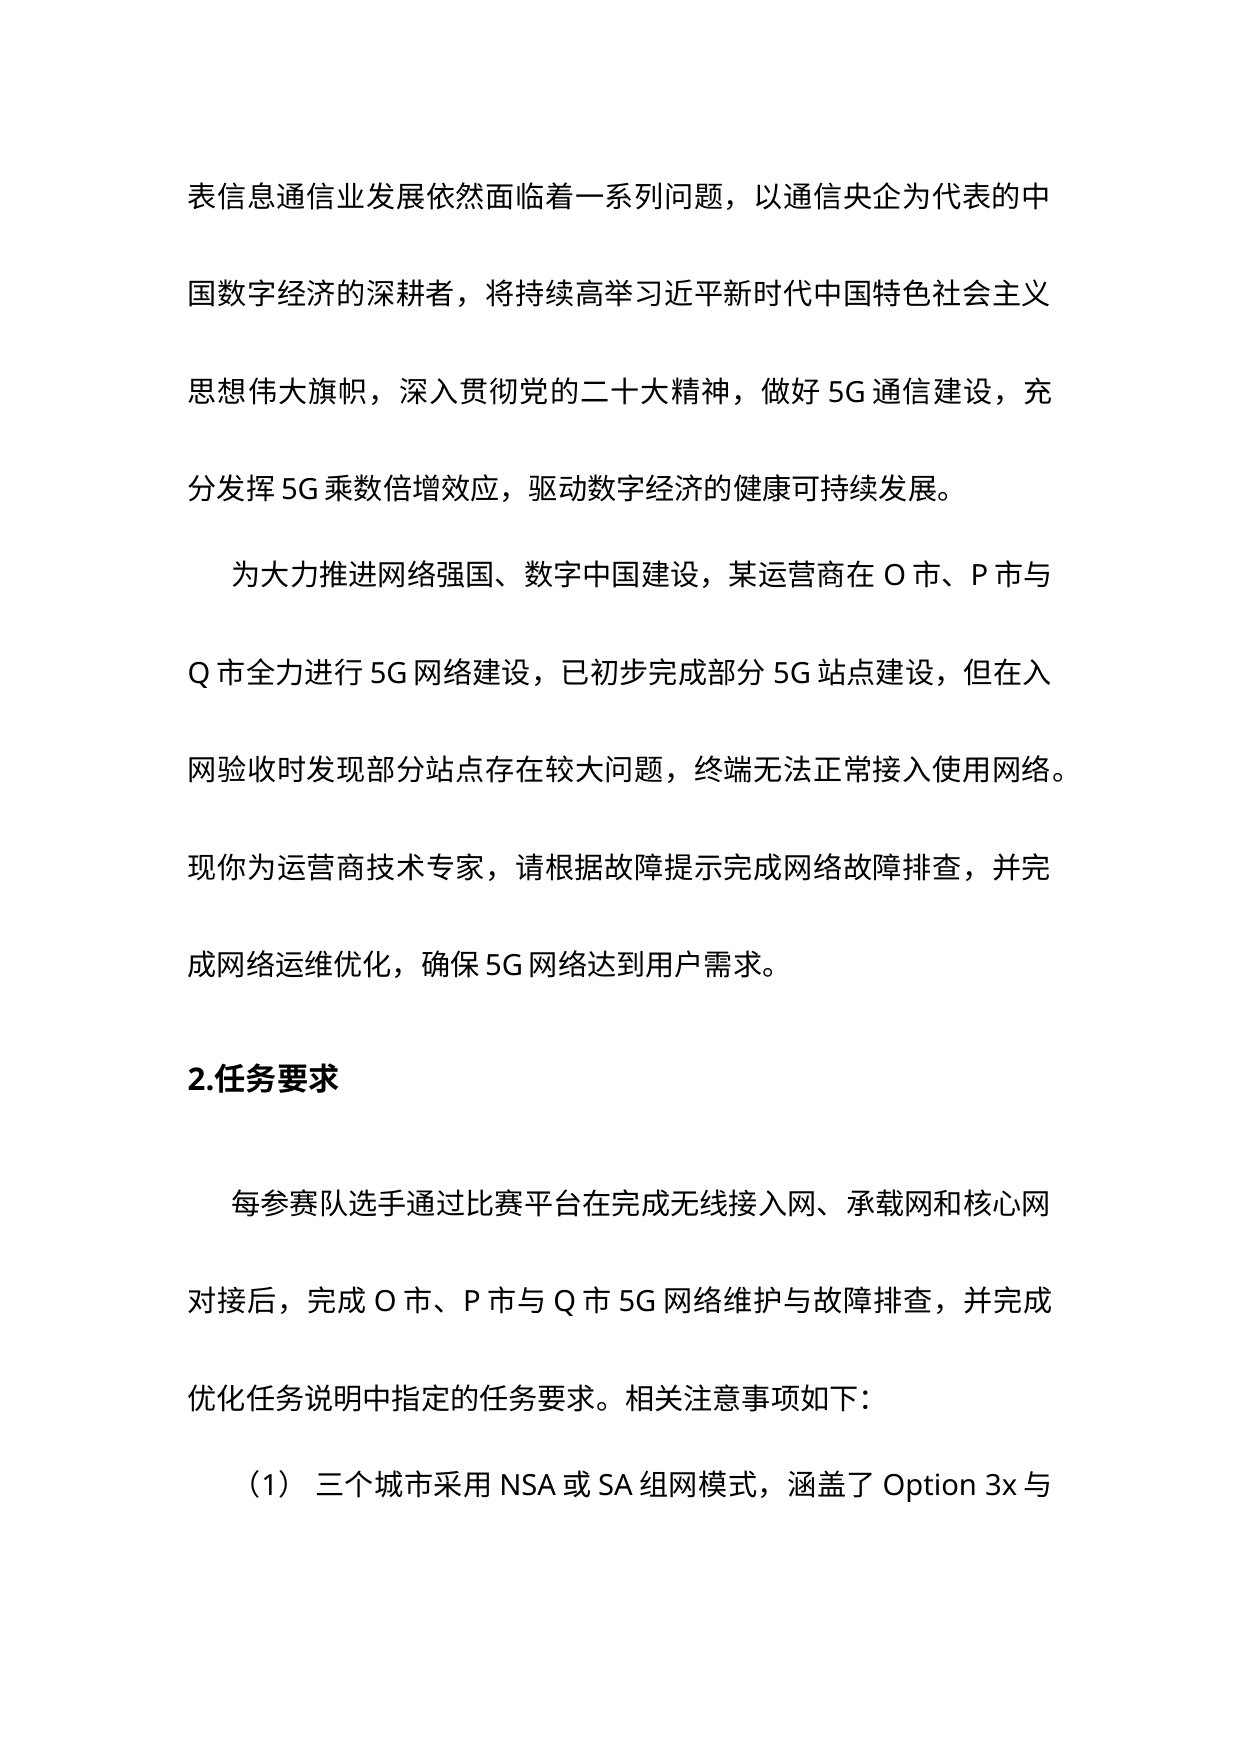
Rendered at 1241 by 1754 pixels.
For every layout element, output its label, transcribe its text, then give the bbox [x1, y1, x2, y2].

text 为大力推进网络强国、数字中国建设，某运营商在O市、P市与Q市全力进行5G网络建设，已初步完成部分5G站点建设，但在入网验收时发现部分站点存在较大问题，终端无法正常接入使用网络。现你为运营商技术专家，请根据故障提示完成网络故障排查，并完成网络运维优化，确保5G网络达到用户需求。 [187, 541, 1053, 996]
text 每参赛队选手通过比赛平台在完成无线接入网、承载网和核心网对接后，完成O市、P市与Q市5G网络维护与故障排查，并完成优化任务说明中指定的任务要求。相关注意事项如下： [187, 1169, 1053, 1429]
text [187, 162, 1053, 519]
subtitle 2.任务要求 [187, 1044, 1053, 1109]
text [187, 1450, 1053, 1515]
